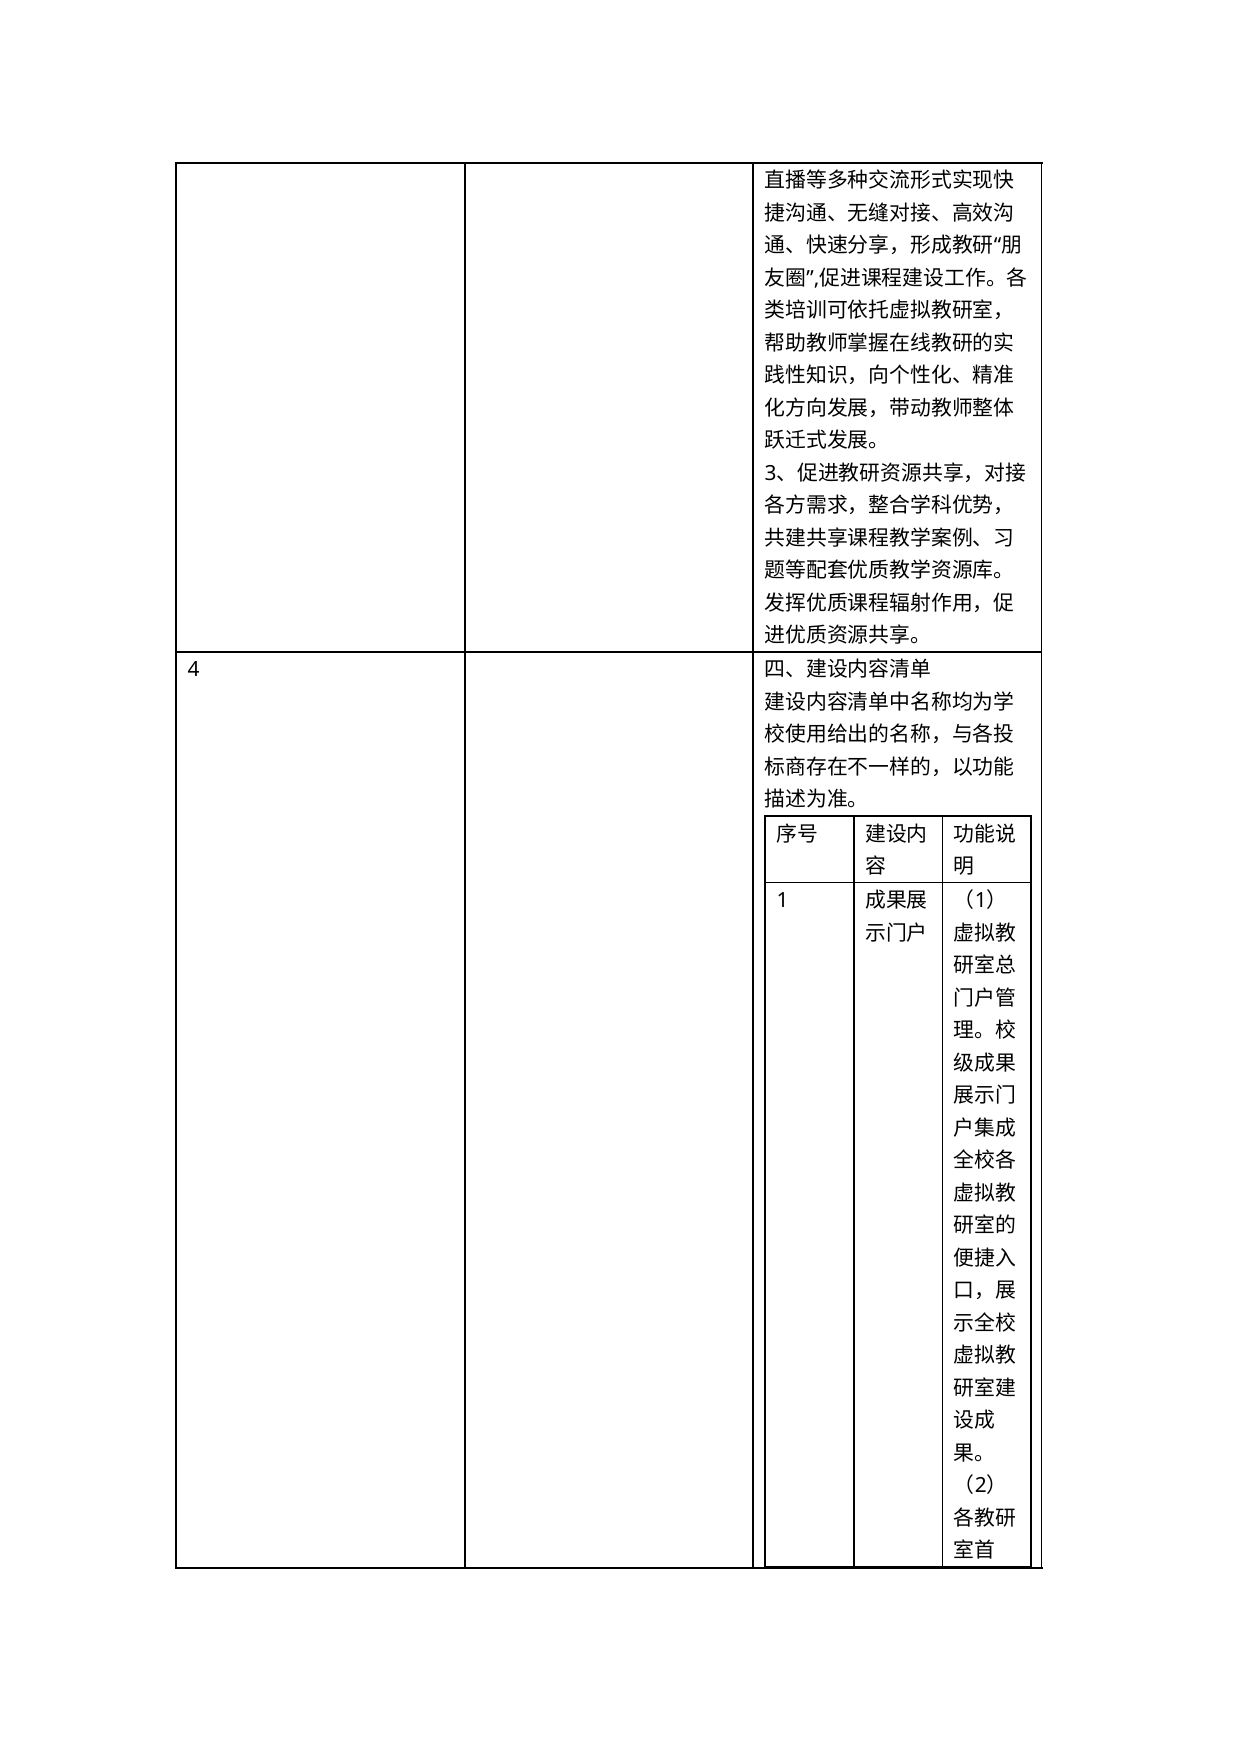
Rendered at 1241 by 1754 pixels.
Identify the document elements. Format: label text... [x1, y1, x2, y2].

table_cell 四、建设内容清单 建设内容清单中名称均为学校使用给出的名称，与各投标商存在不一样的，以功能描述为准。 [754, 653, 1041, 1567]
table_cell [466, 653, 752, 1567]
table_cell 4 [177, 653, 464, 1567]
table_cell [466, 164, 752, 651]
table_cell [754, 164, 1041, 651]
table_cell 3 [177, 164, 464, 651]
